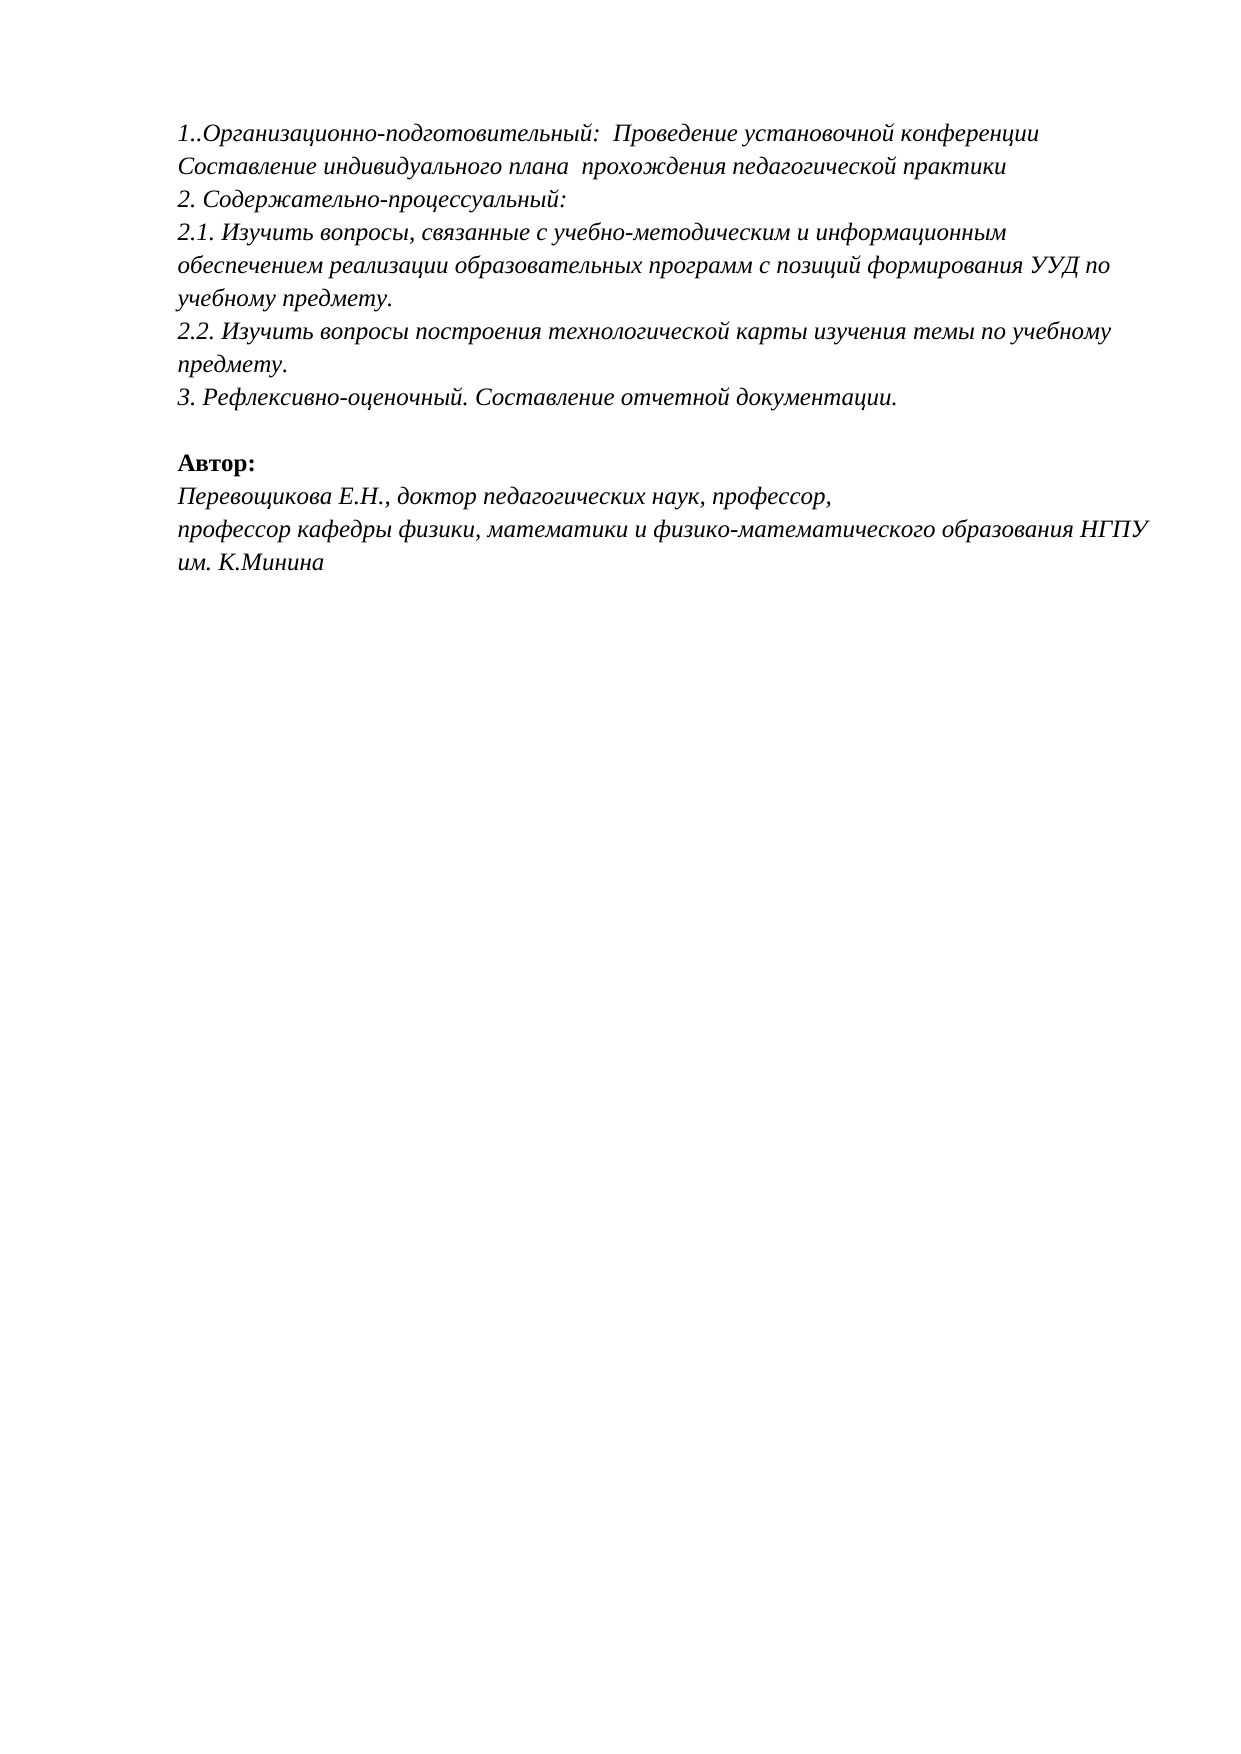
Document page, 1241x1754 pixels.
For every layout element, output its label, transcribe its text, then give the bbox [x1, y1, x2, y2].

text Автор: [177, 448, 1152, 477]
text 1..Организационно-подготовительный: Проведение установочной конференции Составление индивидуального плана прохождения педагогической практики [177, 118, 1152, 180]
text 3. Рефлексивно-оценочный. Составление отчетной документации. [177, 382, 1152, 411]
text 2.2. Изучить вопросы построения технологической карты изучения темы по учебному предмету. [177, 316, 1152, 378]
text 2.1. Изучить вопросы, связанные с учебно-методическим и информационным обеспечением реализации образовательных программ с позиций формирования УУД по учебному предмету. [177, 217, 1152, 312]
text 2. Содержательно-процессуальный: [177, 184, 1152, 213]
text Перевощикова Е.Н., доктор педагогических наук, профессор, [177, 481, 1152, 510]
text профессор кафедры физики, математики и физико-математического образования НГПУ им. К.Минина [177, 514, 1152, 576]
